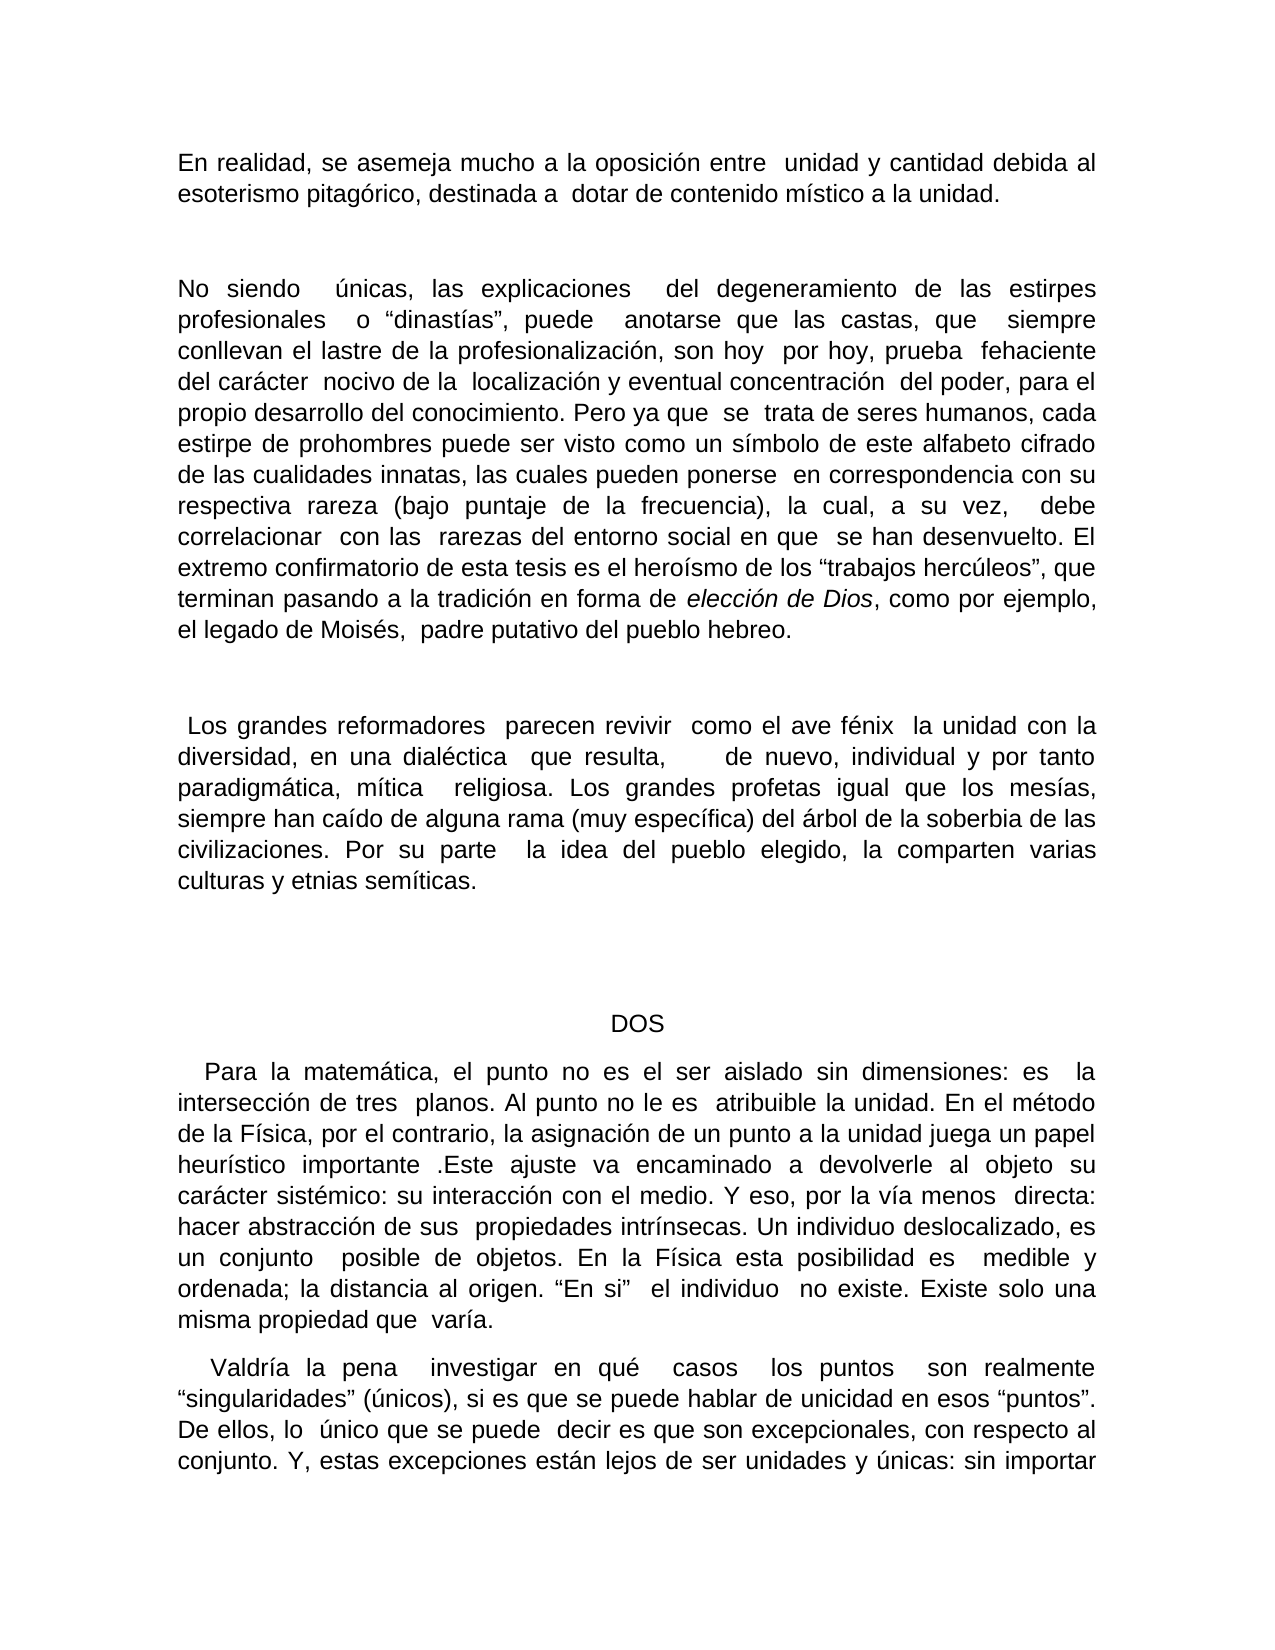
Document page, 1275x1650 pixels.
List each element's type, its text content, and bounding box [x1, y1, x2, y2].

text DOS [177, 1009, 1098, 1038]
text En realidad, se asemeja mucho a la oposición entre unidad y cantidad debida al esoterismo pitagórico, destinada a dotar de contenido místico a la unidad. [177, 148, 1098, 207]
text No siendo únicas, las explicaciones del degeneramiento de las estirpes profesionales o “dinastías”, puede anotarse que las castas, que siempre conllevan el lastre de la profesionalización, son hoy por hoy, prueba fehaciente del carácter nocivo de la localización y eventual concentración del poder, para el propio desarrollo del conocimiento. Pero ya que se trata de seres humanos, cada estirpe de prohombres puede ser visto como un símbolo de este alfabeto cifrado de las cualidades innatas, las cuales pueden ponerse en correspondencia con su respectiva rareza (bajo puntaje de la frecuencia), la cual, a su vez, debe correlacionar con las rarezas del entorno social en que se han desenvuelto. El extremo confirmatorio de esta tesis es el heroísmo de los “trabajos hercúleos”, que terminan pasando a la tradición en forma de elección de Dios, como por ejemplo, el legado de Moisés, padre putativo del pueblo hebreo. [177, 274, 1098, 644]
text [177, 1353, 1098, 1475]
text Para la matemática, el punto no es el ser aislado sin dimensiones: es la intersección de tres planos. Al punto no le es atribuible la unidad. En el método de la Física, por el contrario, la asignación de un punto a la unidad juega un papel heurístico importante .Este ajuste va encaminado a devolverle al objeto su carácter sistémico: su interacción con el medio. Y eso, por la vía menos directa: hacer abstracción de sus propiedades intrínsecas. Un individuo deslocalizado, es un conjunto posible de objetos. En la Física esta posibilidad es medible y ordenada; la distancia al origen. “En si” el individuo no existe. Existe solo una misma propiedad que varía. [177, 1057, 1098, 1334]
text Los grandes reformadores parecen revivir como el ave fénix la unidad con la diversidad, en una dialéctica que resulta, de nuevo, individual y por tanto paradigmática, mítica religiosa. Los grandes profetas igual que los mesías, siempre han caído de alguna rama (muy específica) del árbol de la soberbia de las civilizaciones. Por su parte la idea del pueblo elegido, la comparten varias culturas y etnias semíticas. [177, 711, 1098, 895]
